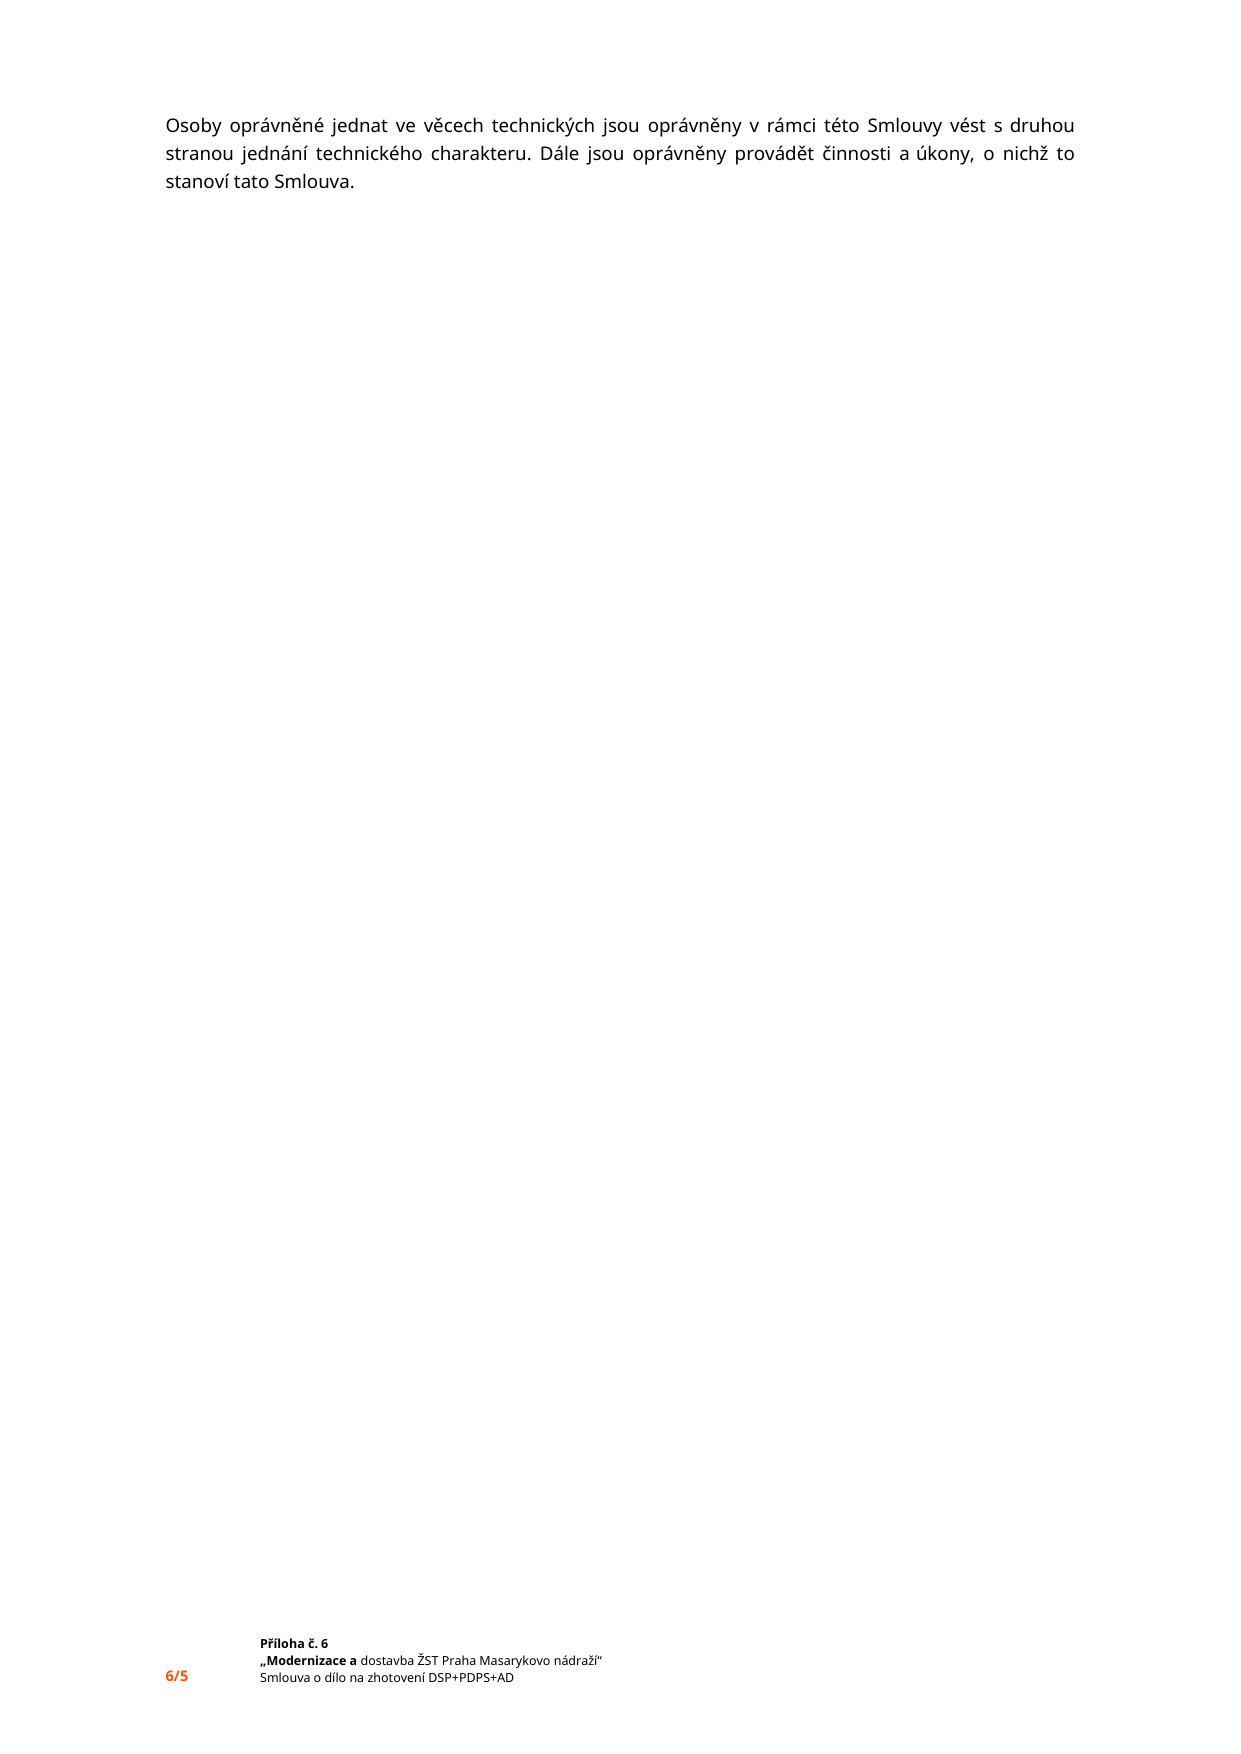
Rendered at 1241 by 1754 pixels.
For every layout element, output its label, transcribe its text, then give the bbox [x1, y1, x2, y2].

text Osoby oprávněné jednat ve věcech technických jsou oprávněny v rámci této Smlouvy vést s druhou stranou jednání technického charakteru. Dále jsou oprávněny provádět činnosti a úkony, o nichž to stanoví tato Smlouva. [165, 112, 1075, 194]
